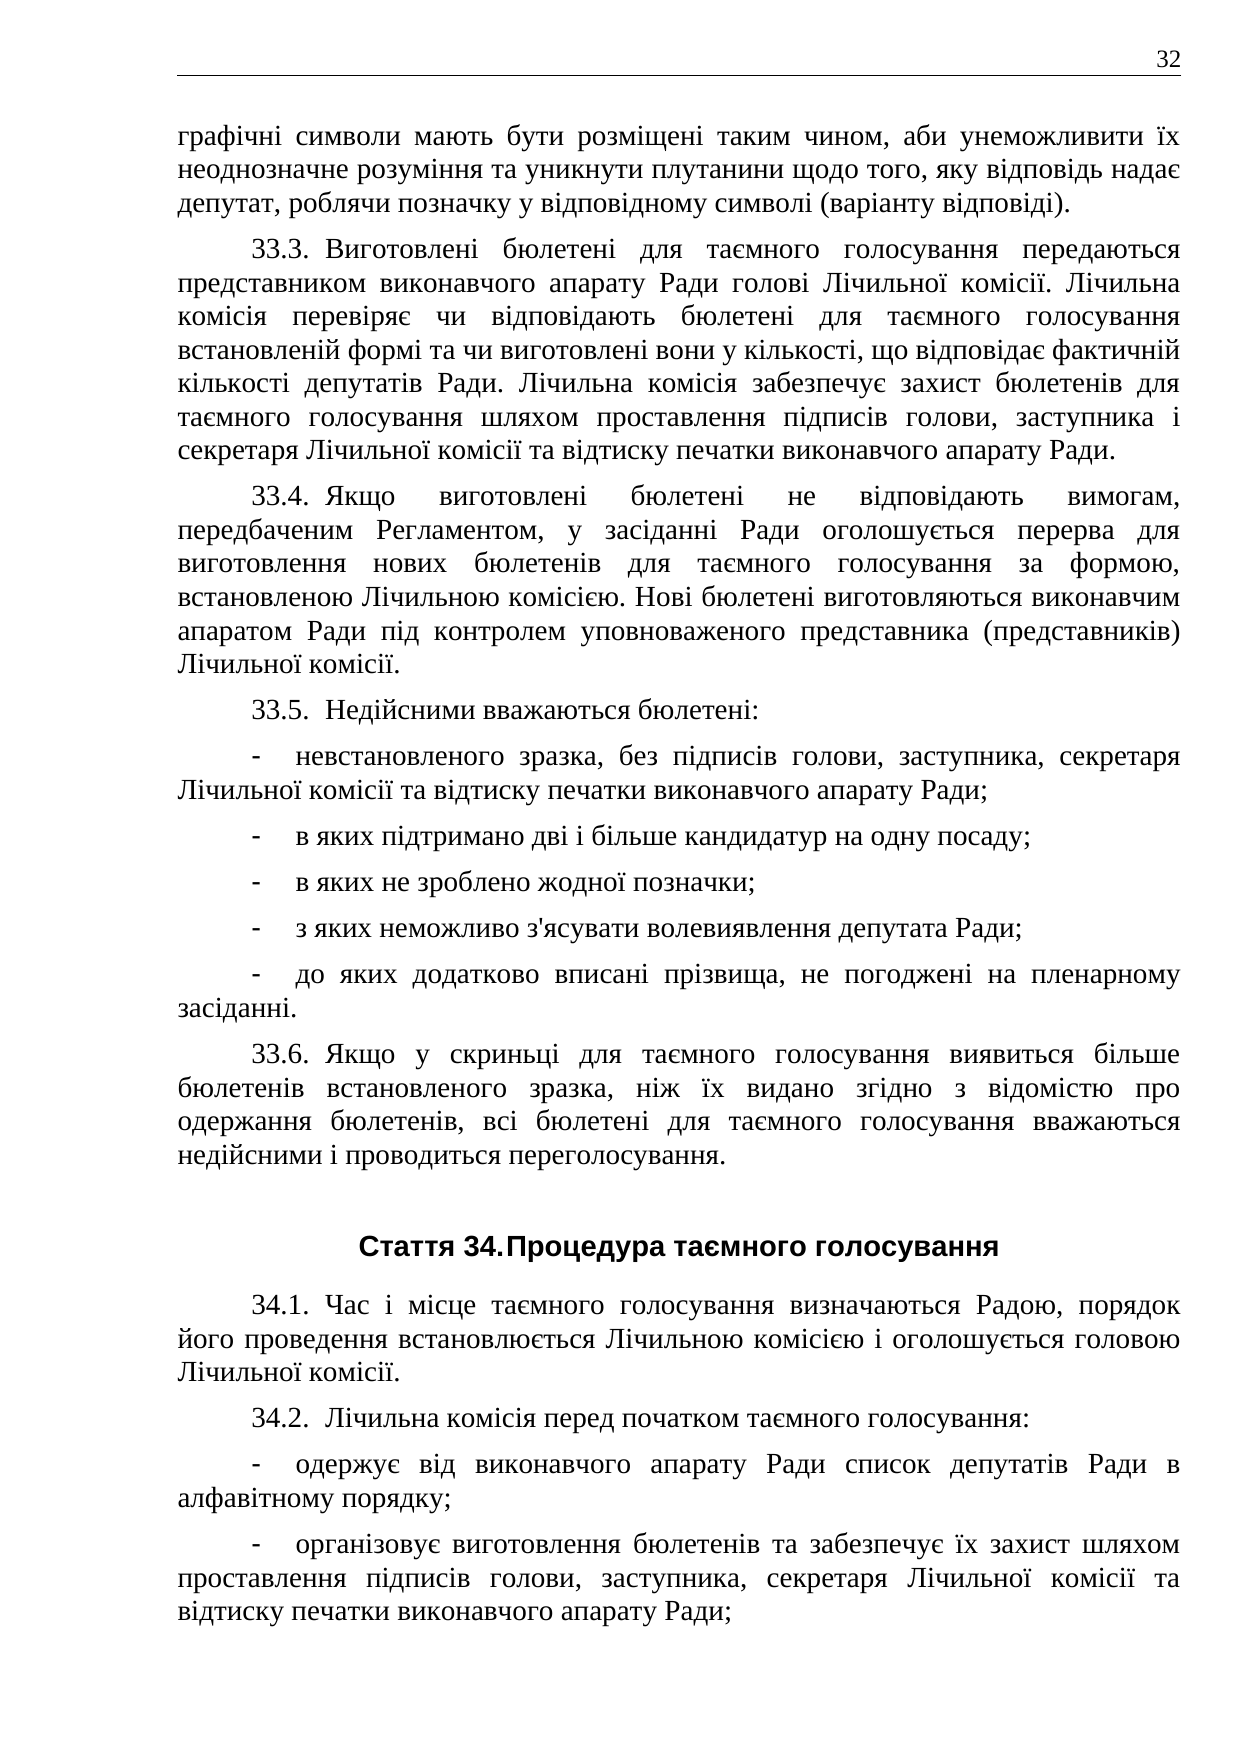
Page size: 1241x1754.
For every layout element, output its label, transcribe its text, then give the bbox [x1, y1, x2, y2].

list одержує від виконавчого апарату Ради список депутатів Ради в алфавітному порядку; [177, 1447, 1181, 1514]
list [177, 118, 1181, 219]
list невстановленого зразка, без підписів голови, заступника, секретаря Лічильної комісії та відтиску печатки виконавчого апарату Ради; [177, 738, 1181, 806]
list Час і місце таємного голосування визначаються Радою, порядок його проведення встановлюється Лічильною комісією і оголошується головою Лічильної комісії. [177, 1287, 1181, 1388]
list з яких неможливо з'ясувати волевиявлення депутата Ради; [177, 910, 1181, 944]
list Лічильна комісія перед початком таємного голосування: [177, 1401, 1181, 1434]
list Недійсними вважаються бюлетені: [177, 692, 1181, 726]
list в яких не зроблено жодної позначки; [177, 864, 1181, 898]
list в яких підтримано дві і більше кандидатур на одну посаду; [177, 818, 1181, 852]
list Якщо виготовлені бюлетені не відповідають вимогам, передбаченим Регламентом, у засіданні Ради оголошується перерва для виготовлення нових бюлетенів для таємного голосування за формою, встановленою Лічильною комісією. Нові бюлетені виготовляються виконавчим апаратом Ради під контролем уповноваженого представника (представників) Лічильної комісії. [177, 478, 1181, 680]
list Якщо у скриньці для таємного голосування виявиться більше бюлетенів встановленого зразка, ніж їх видано згідно з відомістю про одержання бюлетенів, всі бюлетені для таємного голосування вважаються недійсними і проводиться переголосування. [177, 1036, 1181, 1170]
subtitle Процедура таємного голосування [177, 1229, 1181, 1262]
list організовує виготовлення бюлетенів та забезпечує їх захист шляхом проставлення підписів голови, заступника, секретаря Лічильної комісії та відтиску печатки виконавчого апарату Ради; [177, 1526, 1181, 1627]
list Виготовлені бюлетені для таємного голосування передаються представником виконавчого апарату Ради голові Лічильної комісії. Лічильна комісія перевіряє чи відповідають бюлетені для таємного голосування встановленій формі та чи виготовлені вони у кількості, що відповідає фактичній кількості депутатів Ради. Лічильна комісія забезпечує захист бюлетенів для таємного голосування шляхом проставлення підписів голови, заступника і секретаря Лічильної комісії та відтиску печатки виконавчого апарату Ради. [177, 231, 1181, 466]
list до яких додатково вписані прізвища, не погоджені на пленарному засіданні. [177, 956, 1181, 1024]
